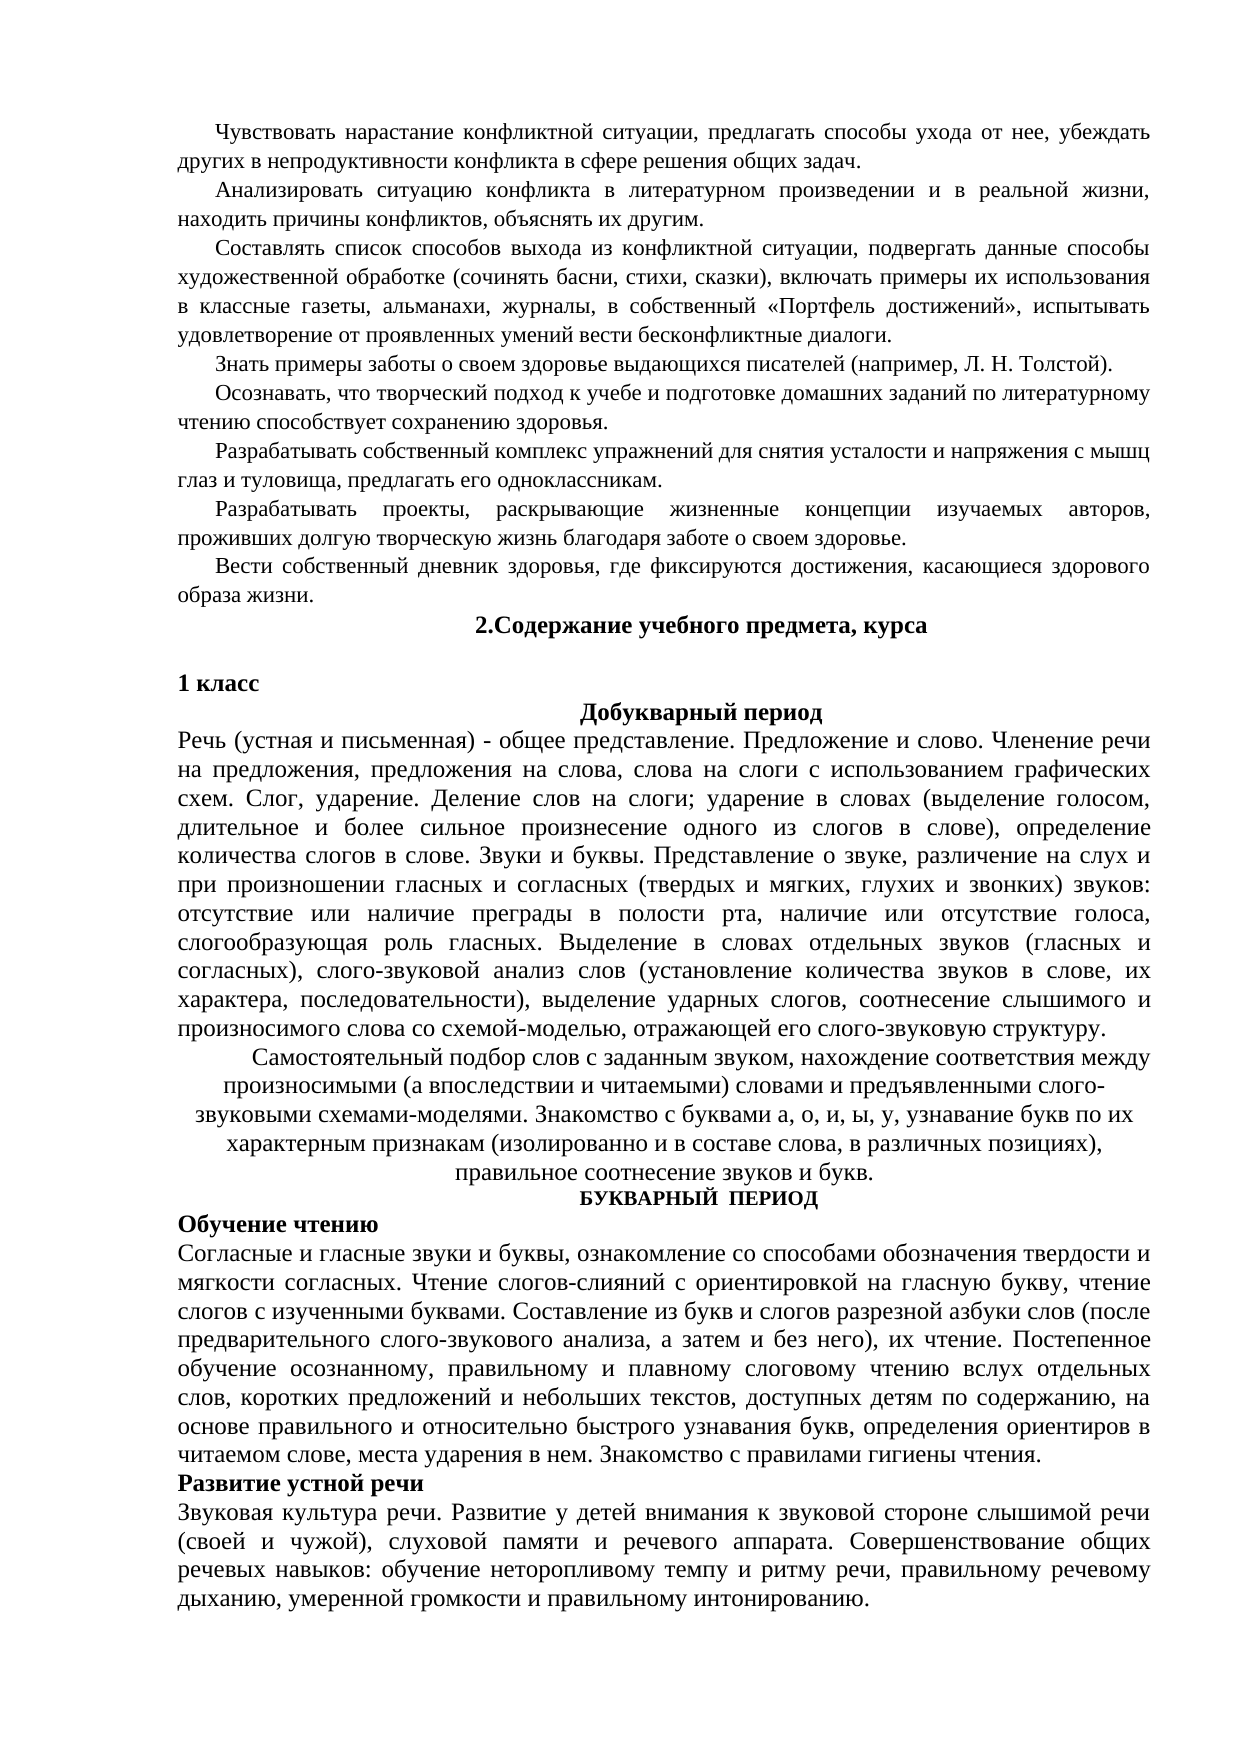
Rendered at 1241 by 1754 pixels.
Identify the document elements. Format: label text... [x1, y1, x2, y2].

text БУКВАРНЫЙ ПЕРИОД [177, 1185, 1152, 1209]
text Обучение чтению [177, 1209, 1152, 1238]
text Самостоятельный подбор слов с заданным звуком, нахождение соответствия между произносимыми (а впоследствии и читаемыми) словами и предъявленными слого-звуковыми схемами-моделями. Знакомство с буквами а, о, и, ы, у, узнавание букв по их характерным признакам (изолированно и в составе слова, в различных позициях), правильное соотнесение звуков и букв. [177, 1042, 1152, 1185]
text Речь (устная и письменная) - общее представление. Предложение и слово. Членение речи на предложения, предложения на слова, слова на слоги с использованием графических схем. Слог, ударение. Деление слов на слоги; ударение в словах (выделение голосом, длительное и более сильное произнесение одного из слогов в слове), определение количества слогов в слове. Звуки и буквы. Представление о звуке, различение на слух и при произношении гласных и согласных (твердых и мягких, глухих и звонких) звуков: отсутствие или наличие преграды в полости рта, наличие или отсутствие голоса, слогообразующая роль гласных. Выделение в словах отдельных звуков (гласных и согласных), слого-звуковой анализ слов (установление количества звуков в слове, их характера, последовательности), выделение ударных слогов, соотнесение слышимого и произносимого слова со схемой-моделью, отражающей его слого-звуковую структуру. [177, 725, 1152, 1042]
text 2.Содержание учебного предмета, курса [177, 610, 1152, 639]
text Знать примеры заботы о своем здоровье выдающихся писателей (например, Л. Н. Толстой). [177, 350, 1152, 376]
text Вести собственный дневник здоровья, где фиксируются достижения, касающиеся здорового образа жизни. [177, 552, 1152, 608]
text Развитие устной речи [177, 1468, 1152, 1497]
text Составлять список способов выхода из конфликтной ситуации, подвергать данные способы художественной обработке (сочинять басни, стихи, сказки), включать примеры их использования в классные газеты, альманахи, журналы, в собственный «Портфель достижений», испытывать удовлетворение от проявленных умений вести бесконфликтные диалоги. [177, 234, 1152, 347]
text Добукварный период [177, 697, 1152, 725]
text Чувствовать нарастание конфликтной ситуации, предлагать способы ухода от нее, убеждать других в непродуктивности конфликта в сфере решения общих задач. [177, 118, 1152, 173]
text 1 класс [177, 668, 1152, 697]
text Осознавать, что творческий подход к учебе и подготовке домашних заданий по литературному чтению способствует сохранению здоровья. [177, 379, 1152, 434]
text Согласные и гласные звуки и буквы, ознакомление со способами обозначения твердости и мягкости согласных. Чтение слогов-слияний с ориентировкой на гласную букву, чтение слогов с изученными буквами. Составление из букв и слогов разрезной азбуки слов (после предварительного слого-звукового анализа, а затем и без него), их чтение. Постепенное обучение осознанному, правильному и плавному слоговому чтению вслух отдельных слов, коротких предложений и небольших текстов, доступных детям по содержанию, на основе правильного и относительно быстрого узнавания букв, определения ориентиров в читаемом слове, места ударения в нем. Знакомство с правилами гигиены чтения. [177, 1238, 1152, 1468]
text Разрабатывать проекты, раскрывающие жизненные концепции изучаемых авторов, проживших долгую творческую жизнь благодаря заботе о своем здоровье. [177, 494, 1152, 550]
text Разрабатывать собственный комплекс упражнений для снятия усталости и напряжения с мышц глаз и туловища, предлагать его одноклассникам. [177, 437, 1152, 492]
text Звуковая культура речи. Развитие у детей внимания к звуковой стороне слышимой речи (своей и чужой), слуховой памяти и речевого аппарата. Совершенствование общих речевых навыков: обучение неторопливому темпу и ритму речи, правильному речевому дыханию, умеренной громкости и правильному интонированию. [177, 1497, 1152, 1612]
text Анализировать ситуацию конфликта в литературном произведении и в реальной жизни, находить причины конфликтов, объяснять их другим. [177, 176, 1152, 231]
